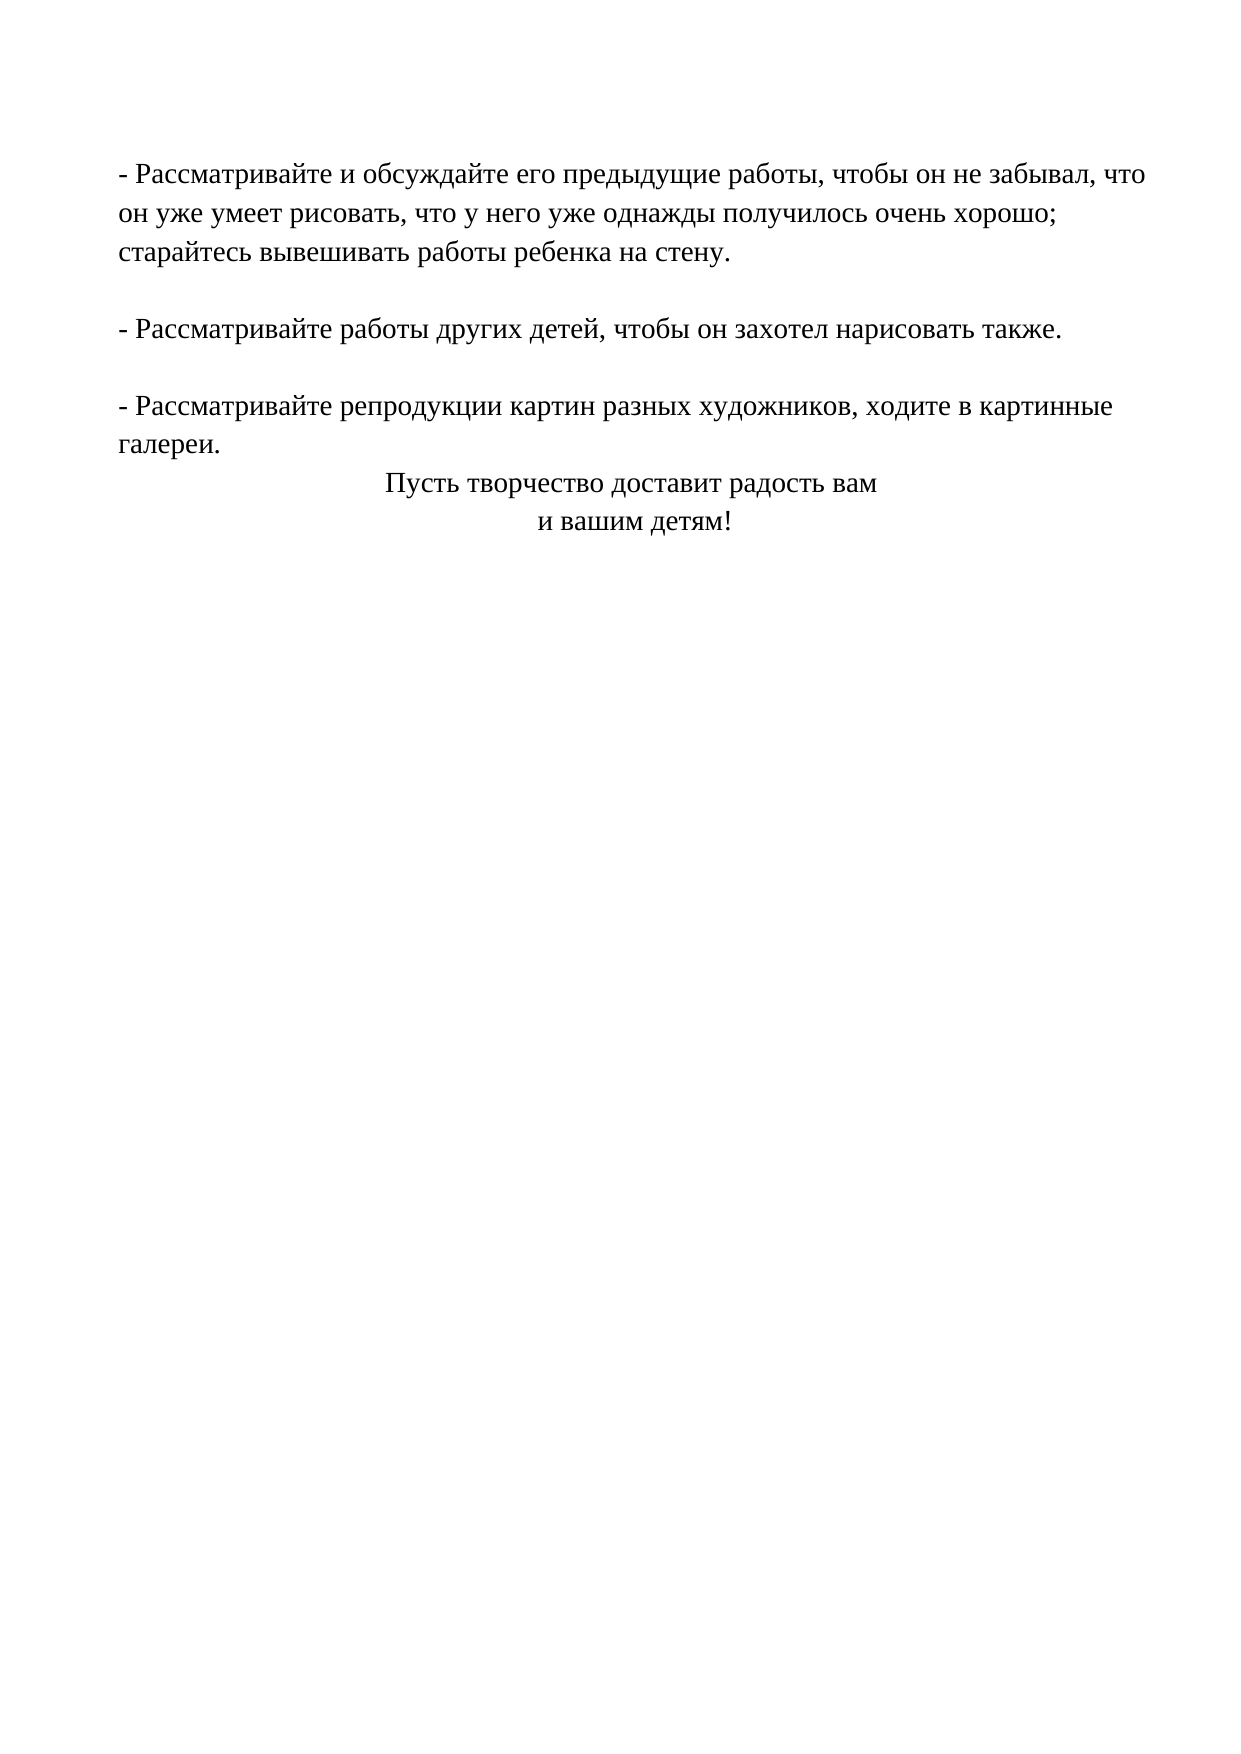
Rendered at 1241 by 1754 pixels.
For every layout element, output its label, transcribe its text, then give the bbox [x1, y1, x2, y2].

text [118, 118, 1152, 460]
text Пусть творчество доставит радость вам и вашим детям! [118, 465, 1152, 537]
